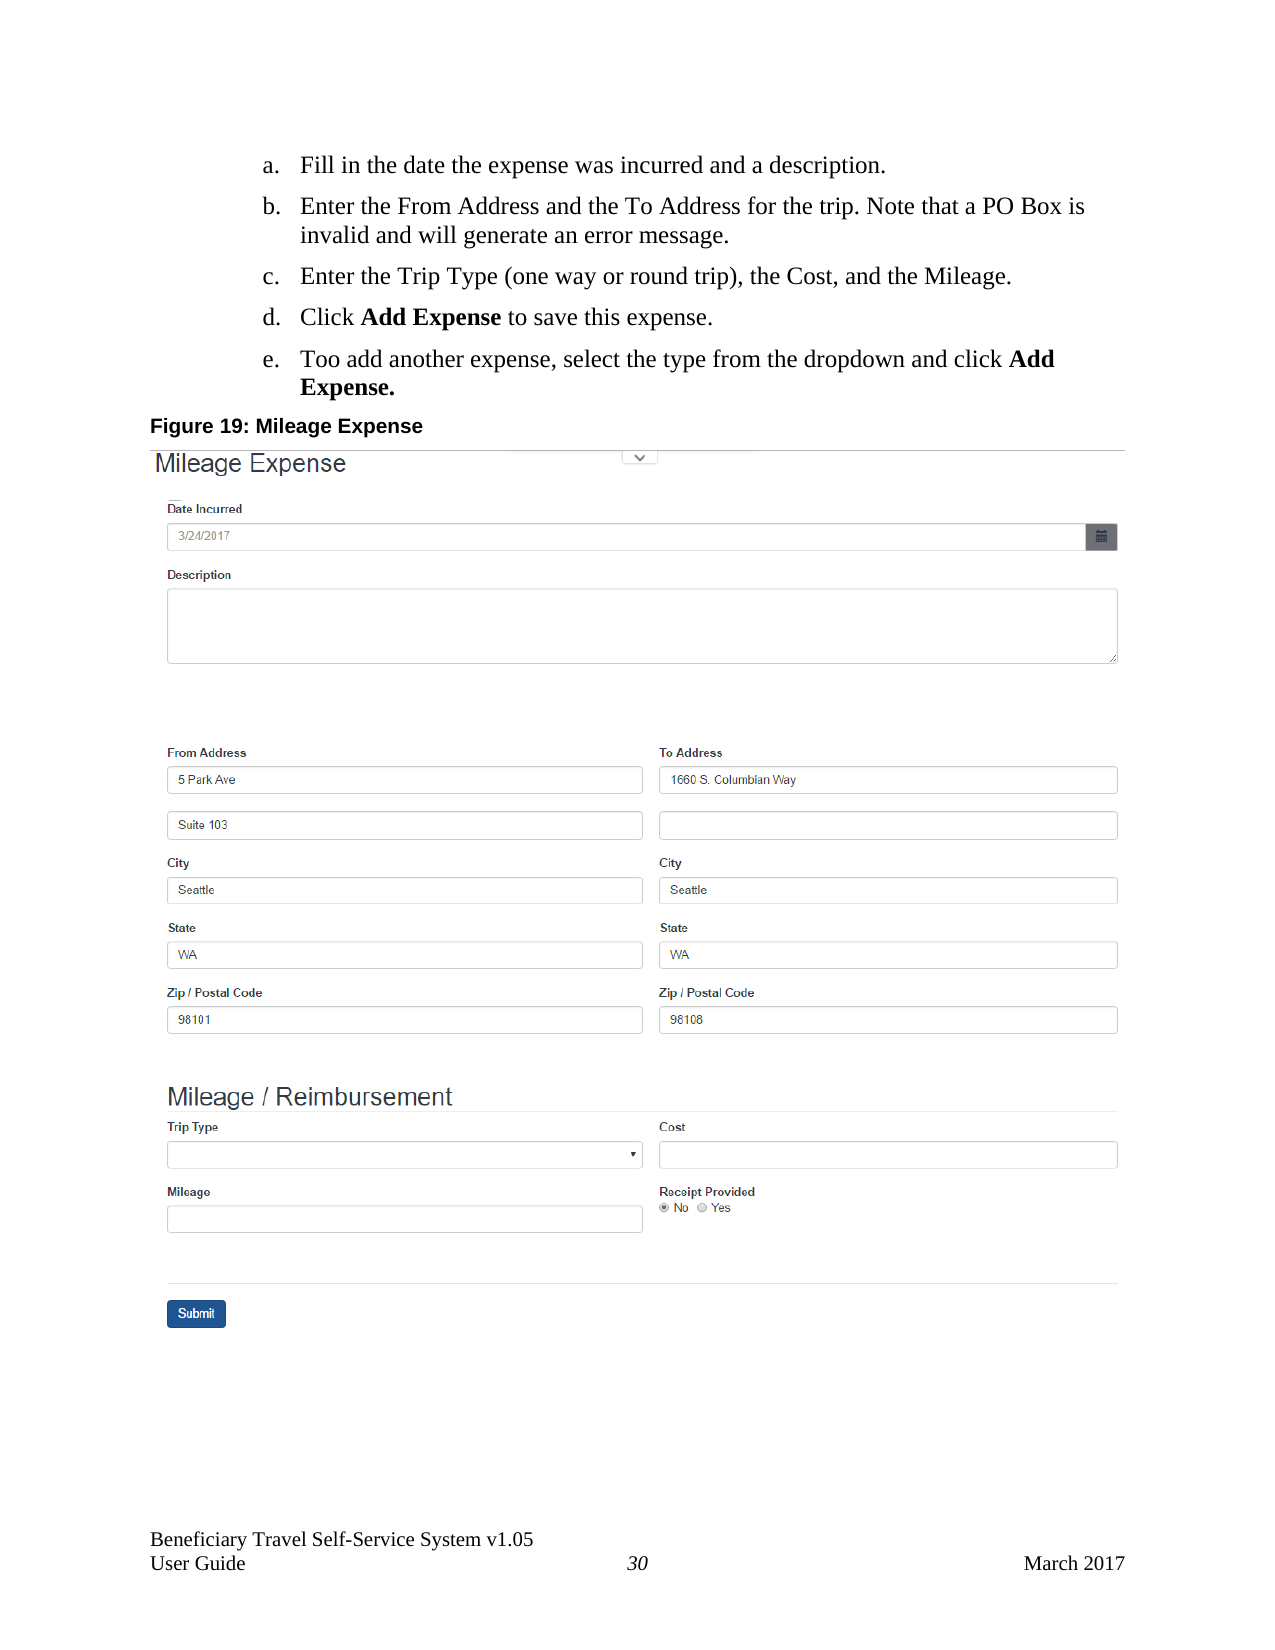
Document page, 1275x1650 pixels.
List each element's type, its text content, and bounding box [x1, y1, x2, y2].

list Enter the From Address and the To Address for the trip. Note that a PO Box is invalid and will generate an error message. [262, 191, 1125, 249]
list Fill in the date the expense was incurred and a description. [262, 150, 1125, 179]
list Enter the Trip Type (one way or round trip), the Cost, and the Mileage. [262, 261, 1125, 290]
text Figure 19: Mileage Expense [150, 414, 1125, 438]
list Too add another expense, select the type from the dropdown and click Add Expense. [262, 344, 1125, 401]
list Click Add Expense to save this expense. [262, 302, 1125, 331]
picture [150, 450, 1125, 1332]
